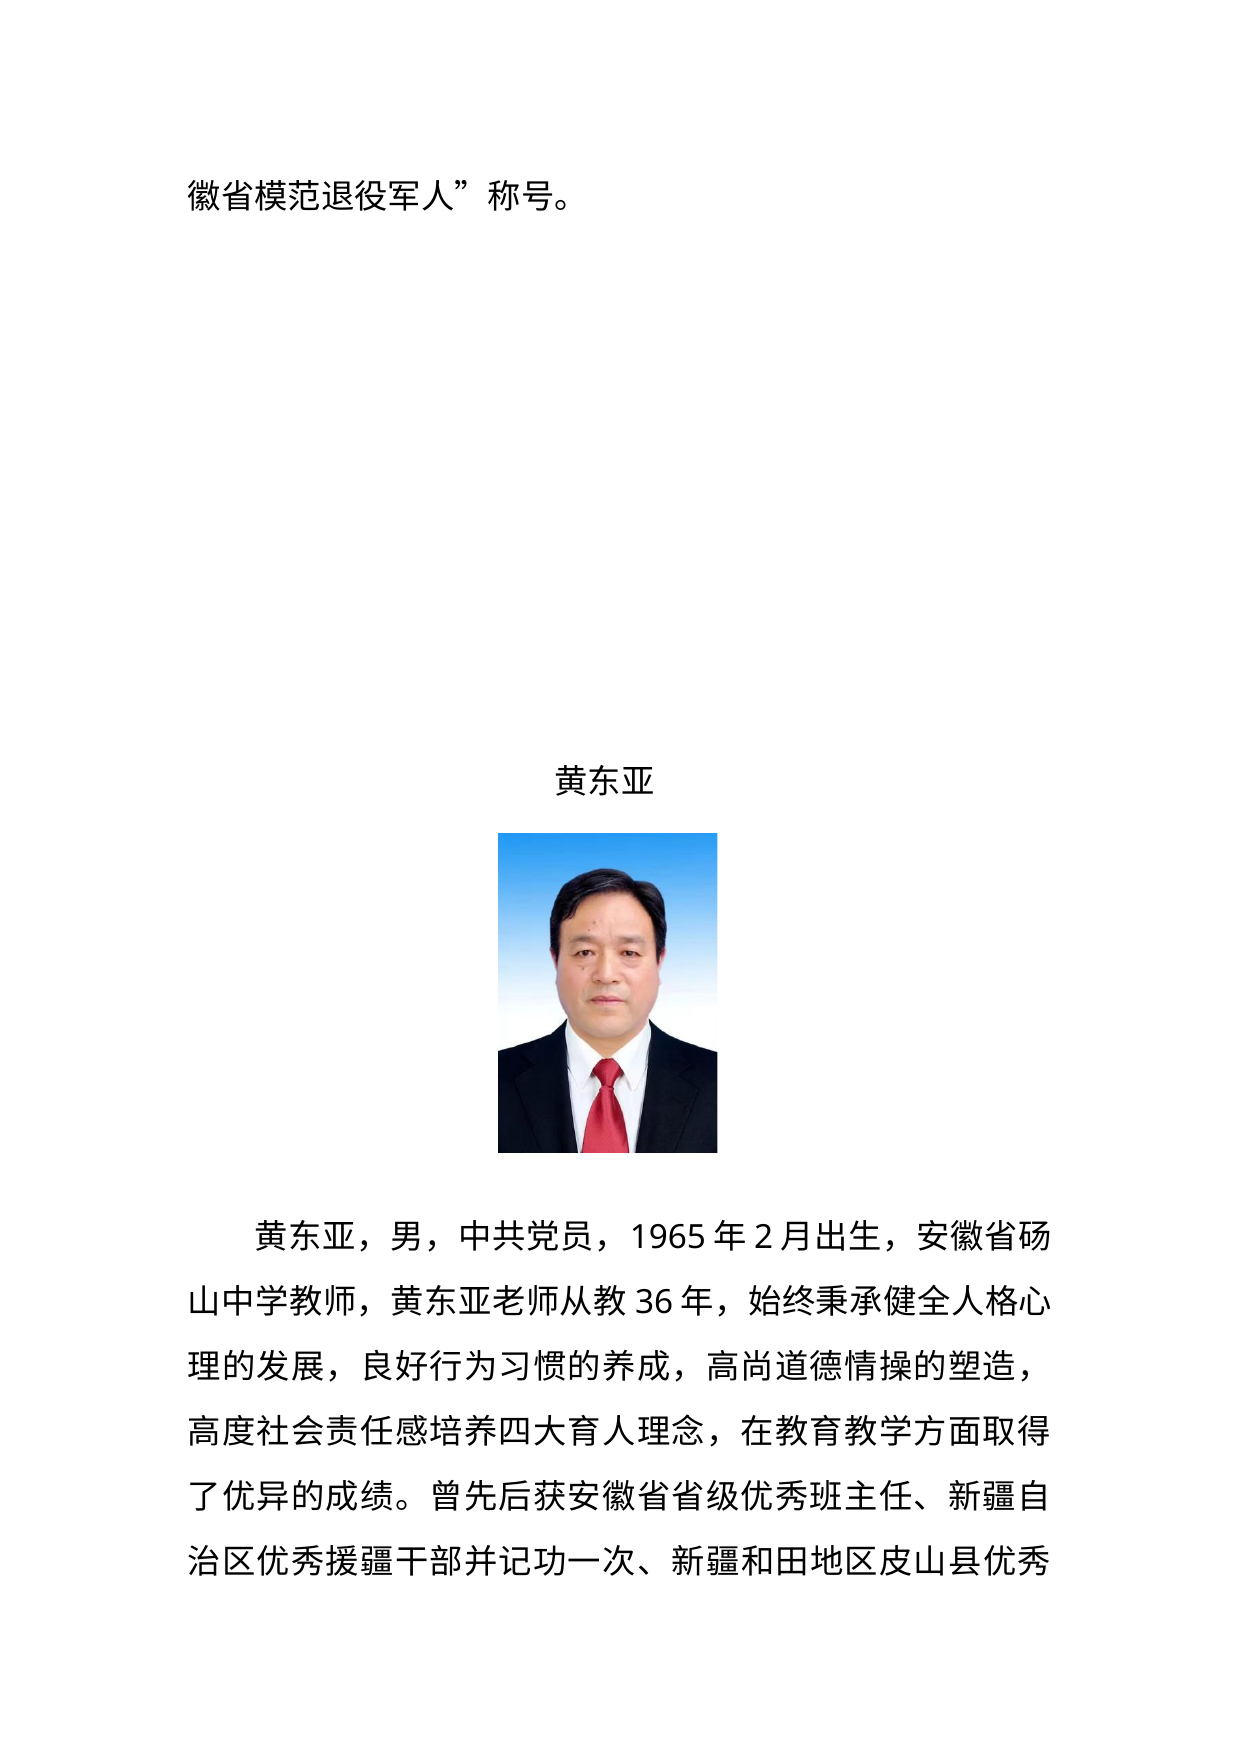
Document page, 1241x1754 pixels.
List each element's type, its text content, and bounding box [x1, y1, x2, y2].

picture [498, 833, 718, 1153]
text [187, 1202, 1053, 1592]
text 黄东亚 [187, 747, 1053, 812]
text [187, 162, 1053, 227]
